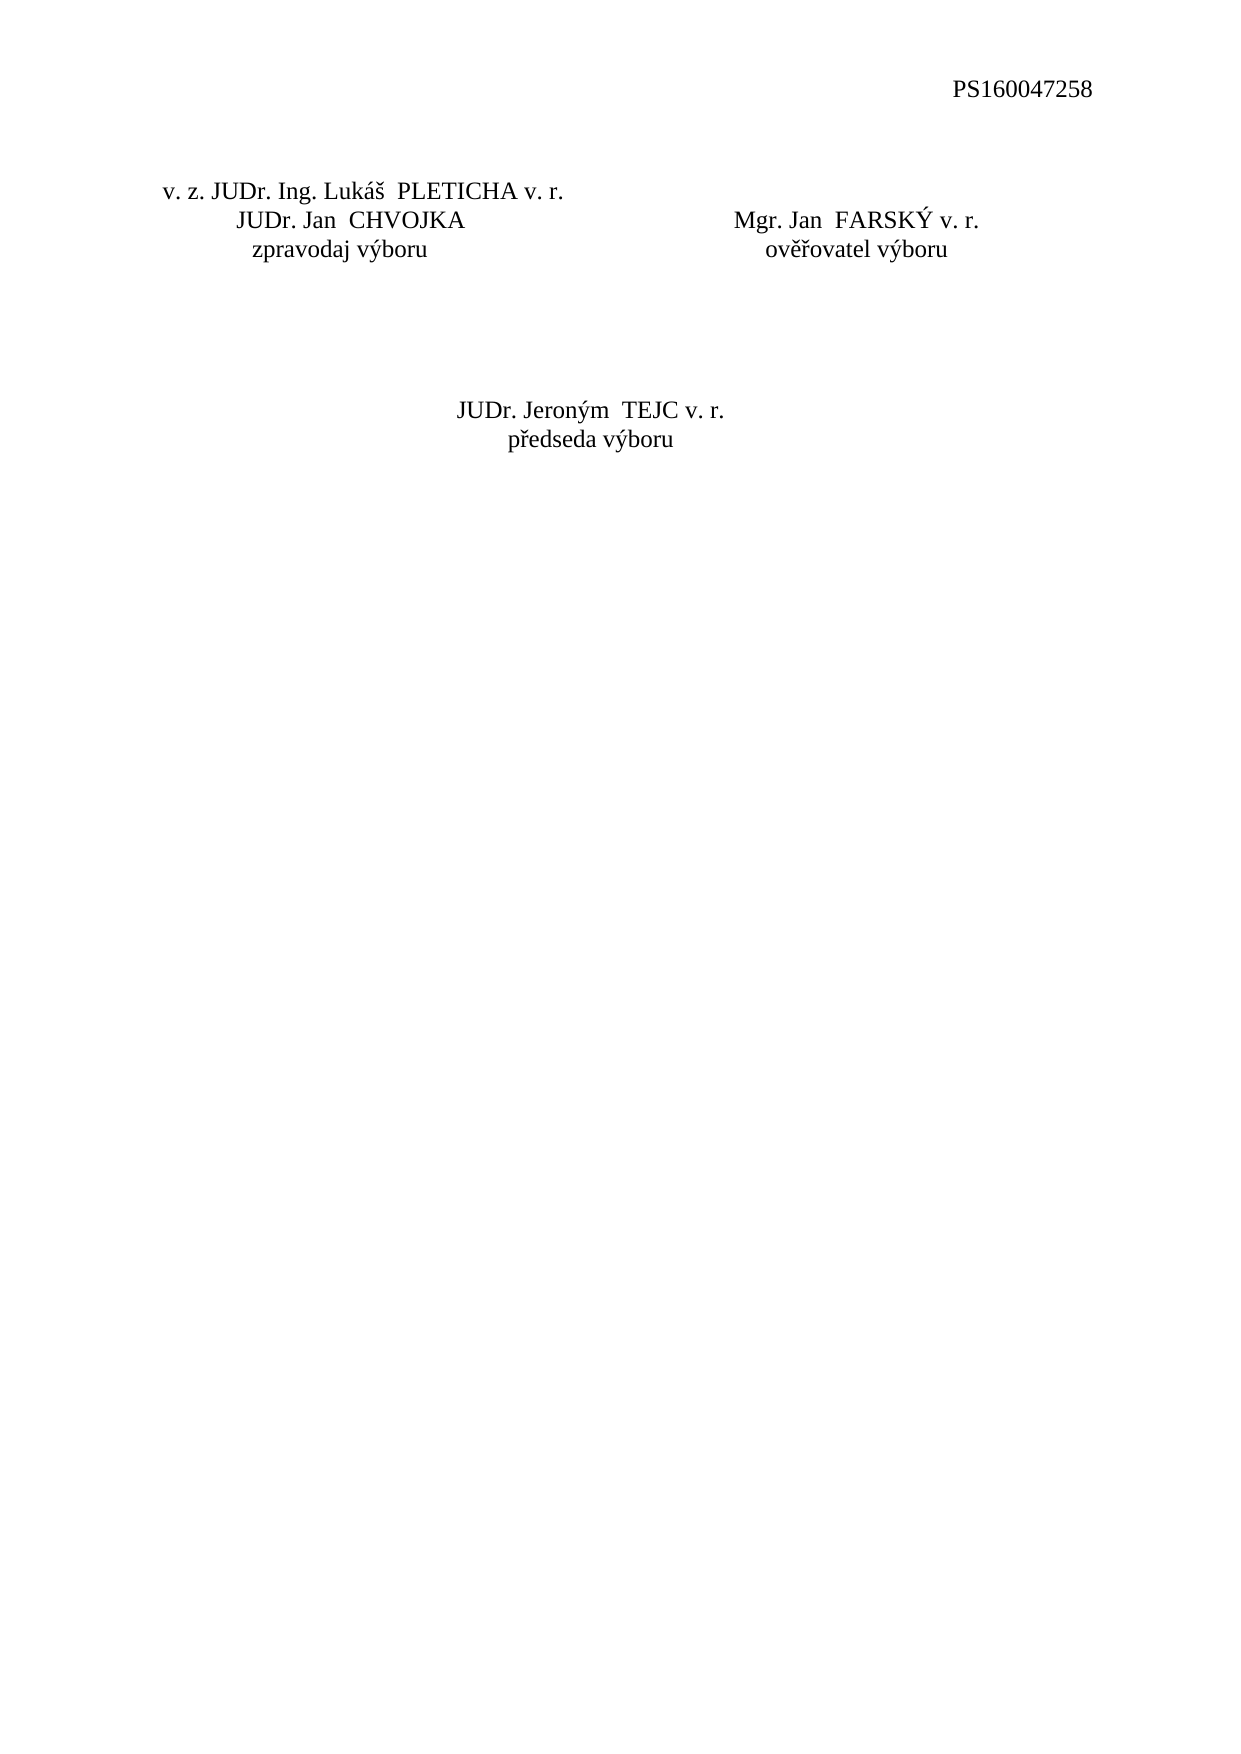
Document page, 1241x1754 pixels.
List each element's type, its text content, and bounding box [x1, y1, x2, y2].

text JUDr. Jan CHVOJKA Mgr. Jan FARSKÝ v. r. [236, 205, 1093, 234]
text v. z. JUDr. Ing. Lukáš PLETICHA v. r. [162, 176, 1093, 205]
text zpravodaj výboru ověřovatel výboru [148, 234, 1093, 263]
text předseda výboru [148, 424, 1093, 453]
text JUDr. Jeroným TEJC v. r. [148, 396, 1093, 424]
